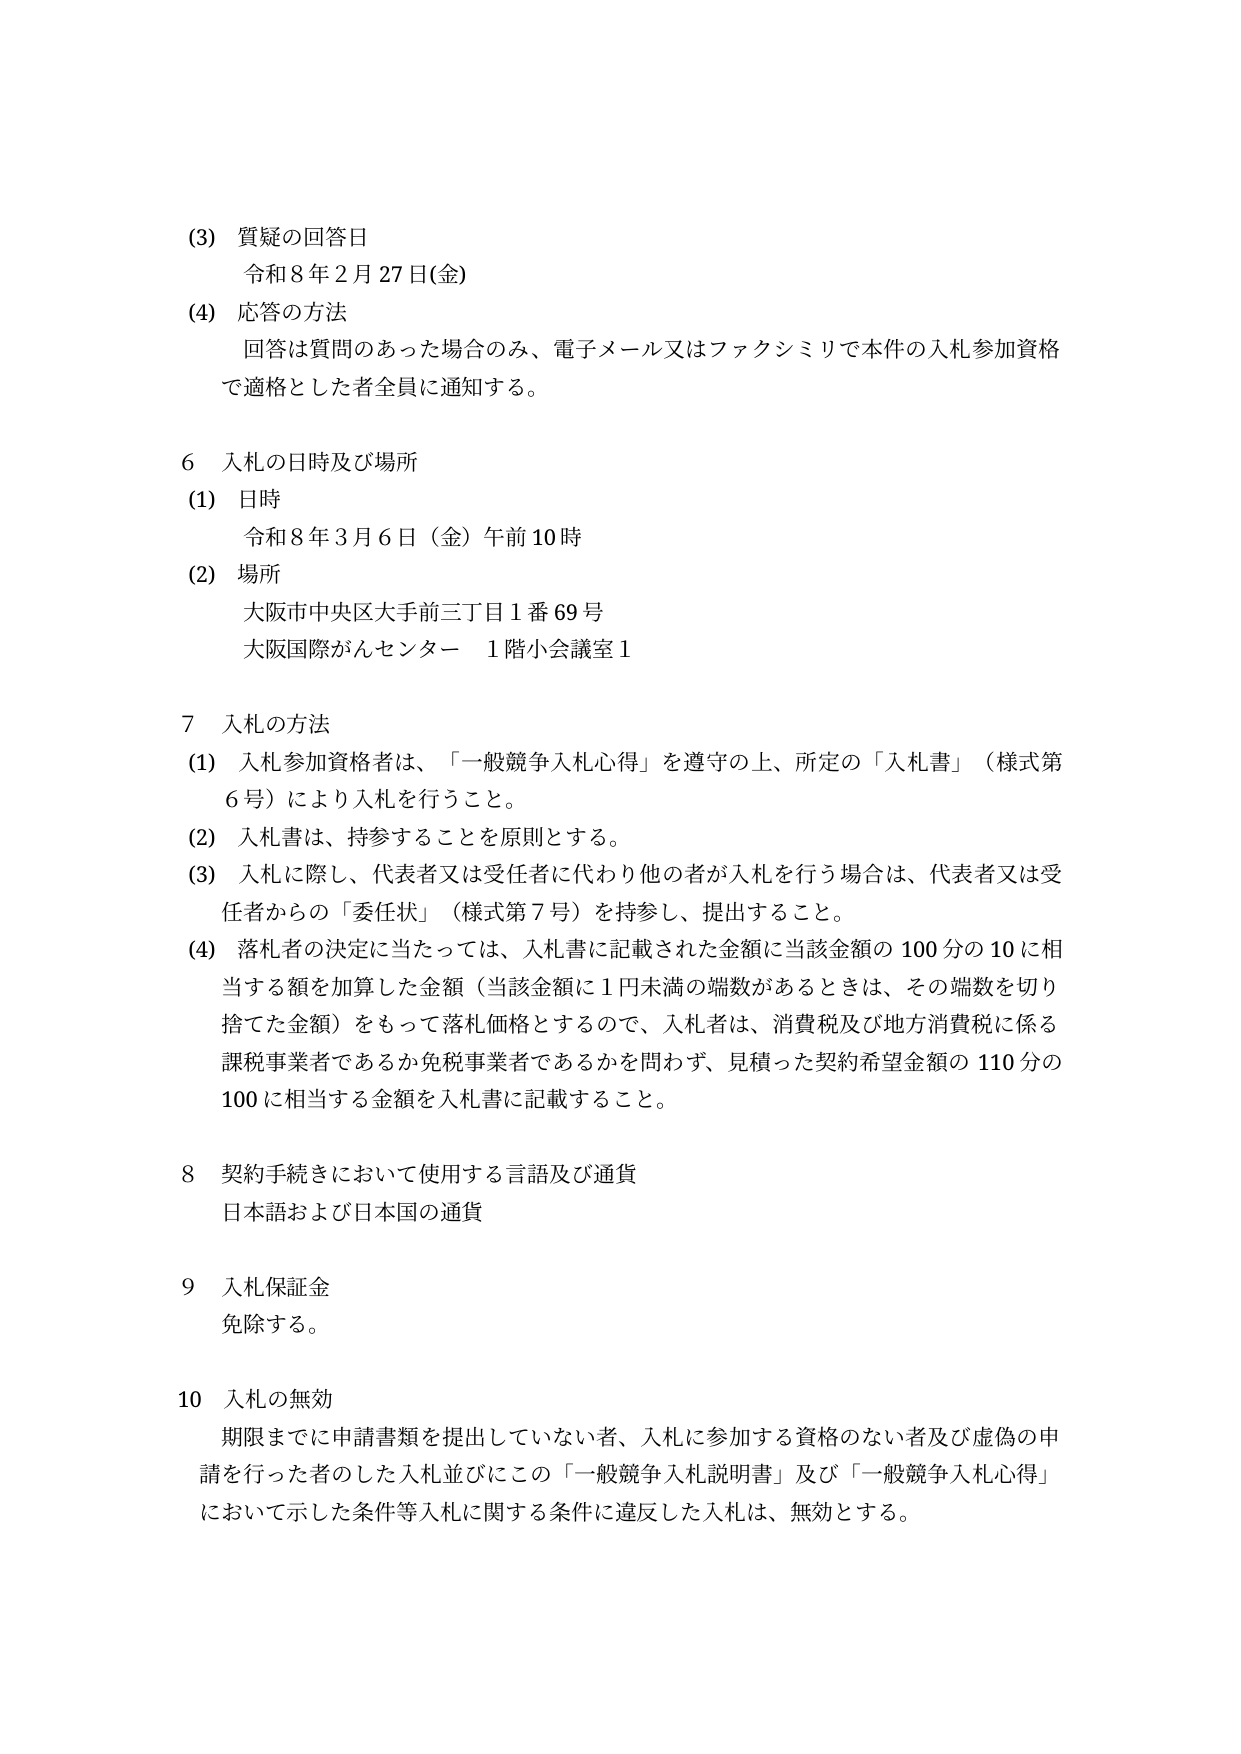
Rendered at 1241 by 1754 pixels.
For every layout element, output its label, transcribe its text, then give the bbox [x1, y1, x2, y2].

text (1) 日時 [177, 479, 1063, 517]
text 令和８年２月27日(金) [177, 254, 1063, 292]
text (4) 落札者の決定に当たっては、入札書に記載された金額に当該金額の100分の10に相当する額を加算した金額（当該金額に１円未満の端数があるときは、その端数を切り捨てた金額）をもって落札価格とするので、入札者は、消費税及び地方消費税に係る課税事業者であるか免税事業者であるかを問わず、見積った契約希望金額の110分の100に相当する金額を入札書に記載すること。 [188, 929, 1063, 1117]
text 令和８年３月６日（金）午前10時 [177, 517, 1063, 554]
text (2) 場所 [177, 554, 1063, 592]
text 大阪国際がんセンター １階小会議室１ [177, 629, 1063, 667]
text 回答は質問のあった場合のみ、電子メール又はファクシミリで本件の入札参加資格で適格とした者全員に通知する。 [221, 329, 1063, 404]
text (3) 入札に際し、代表者又は受任者に代わり他の者が入札を行う場合は、代表者又は受任者からの「委任状」（様式第７号）を持参し、提出すること。 [188, 854, 1063, 929]
text (2) 入札書は、持参することを原則とする。 [177, 817, 1063, 854]
text 大阪市中央区大手前三丁目１番69号 [177, 592, 1063, 629]
text 10 入札の無効 [177, 1379, 1063, 1417]
text 免除する。 [177, 1304, 1063, 1342]
text (1) 入札参加資格者は、「一般競争入札心得」を遵守の上、所定の「入札書」（様式第６号）により入札を行うこと。 [188, 742, 1063, 817]
text ７ 入札の方法 [177, 704, 1063, 742]
text 期限までに申請書類を提出していない者、入札に参加する資格のない者及び虚偽の申請を行った者のした入札並びにこの「一般競争入札説明書」及び「一般競争入札心得」において示した条件等入札に関する条件に違反した入札は、無効とする。 [199, 1417, 1063, 1529]
text ８ 契約手続きにおいて使用する言語及び通貨 [177, 1154, 1063, 1192]
text ６ 入札の日時及び場所 [177, 442, 1063, 479]
text (4) 応答の方法 [177, 292, 1063, 329]
text 日本語および日本国の通貨 [177, 1192, 1063, 1229]
text (3) 質疑の回答日 [177, 217, 1063, 254]
text ９ 入札保証金 [177, 1267, 1063, 1304]
